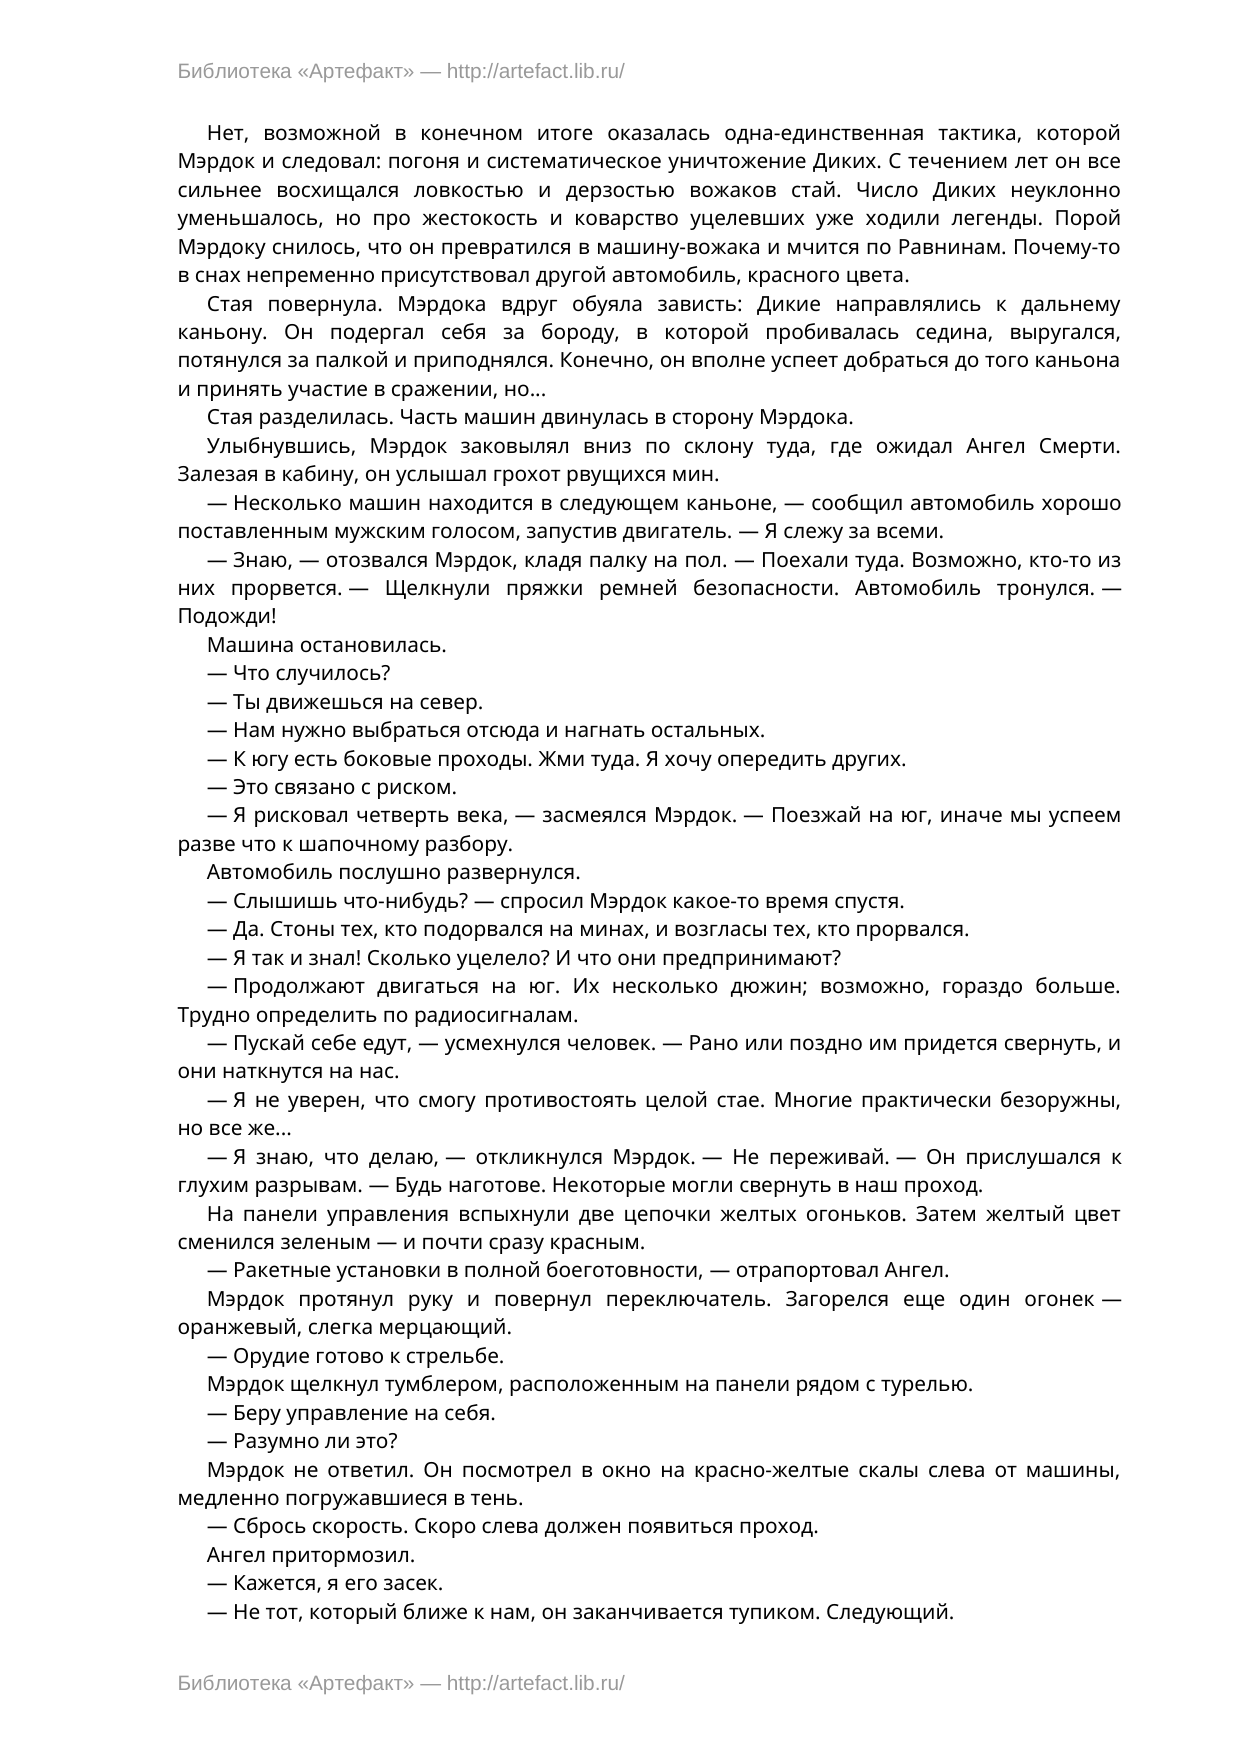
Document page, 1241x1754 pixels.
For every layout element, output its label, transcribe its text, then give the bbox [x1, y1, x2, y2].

text Стая разделилась. Часть машин двинулась в сторону Мэрдока. [177, 402, 1122, 431]
text — Я рисковал четверть века, — засмеялся Мэрдок. — Поезжай на юг, иначе мы успеем разве что к шапочному разбору. [177, 801, 1122, 857]
text — Слышишь что-нибудь? — спросил Мэрдок какое-то время спустя. [177, 886, 1122, 914]
text — К югу есть боковые проходы. Жми туда. Я хочу опередить других. [177, 744, 1122, 772]
text Улыбнувшись, Мэрдок заковылял вниз по склону туда, где ожидал Ангел Смерти. Залезая в кабину, он услышал грохот рвущихся мин. [177, 431, 1122, 488]
text — Разумно ли это? [177, 1426, 1122, 1455]
text — Да. Стоны тех, кто подорвался на минах, и возгласы тех, кто прорвался. [177, 914, 1122, 943]
text — Я знаю, что делаю, — откликнулся Мэрдок. — Не переживай. — Он прислушался к глухим разрывам. — Будь наготове. Некоторые могли свернуть в наш проход. [177, 1142, 1122, 1199]
text — Знаю, — отозвался Мэрдок, кладя палку на пол. — Поехали туда. Возможно, кто-то из них прорвется. — Щелкнули пряжки ремней безопасности. Автомобиль тронулся. — Подожди! [177, 545, 1122, 630]
text — Это связано с риском. [177, 772, 1122, 801]
text — Несколько машин находится в следующем каньоне, — сообщил автомобиль хорошо поставленным мужским голосом, запустив двигатель. — Я слежу за всеми. [177, 488, 1122, 545]
text Автомобиль послушно развернулся. [177, 857, 1122, 886]
text — Пускай себе едут, — усмехнулся человек. — Рано или поздно им придется свернуть, и они наткнутся на нас. [177, 1028, 1122, 1085]
text — Ты движешься на север. [177, 687, 1122, 715]
text — Нам нужно выбраться отсюда и нагнать остальных. [177, 715, 1122, 744]
text — Что случилось? [177, 658, 1122, 687]
text Машина остановилась. [177, 630, 1122, 658]
text — Орудие готово к стрельбе. [177, 1341, 1122, 1369]
text На панели управления вспыхнули две цепочки желтых огоньков. Затем желтый цвет сменился зеленым — и почти сразу красным. [177, 1199, 1122, 1256]
text — Продолжают двигаться на юг. Их несколько дюжин; возможно, гораздо больше. Трудно определить по радиосигналам. [177, 971, 1122, 1028]
text — Ракетные установки в полной боеготовности, — отрапортовал Ангел. [177, 1256, 1122, 1284]
text — Я так и знал! Сколько уцелело? И что они предпринимают? [177, 943, 1122, 971]
text Ангел притормозил. [177, 1540, 1122, 1568]
text — Беру управление на себя. [177, 1398, 1122, 1426]
text Мэрдок не ответил. Он посмотрел в окно на красно-желтые скалы слева от машины, медленно погружавшиеся в тень. [177, 1455, 1122, 1512]
text — Я не уверен, что смогу противостоять целой стае. Многие практически безоружны, но все же... [177, 1085, 1122, 1142]
text — Не тот, который ближе к нам, он заканчивается тупиком. Следующий. [177, 1597, 1122, 1625]
text — Сбрось скорость. Скоро слева должен появиться проход. [177, 1512, 1122, 1540]
text — Кажется, я его засек. [177, 1568, 1122, 1597]
text Мэрдок щелкнул тумблером, расположенным на панели рядом с турелью. [177, 1369, 1122, 1398]
text Стая повернула. Мэрдока вдруг обуяла зависть: Дикие направлялись к дальнему каньону. Он подергал себя за бороду, в которой пробивалась седина, выругался, потянулся за палкой и приподнялся. Конечно, он вполне успеет добраться до того каньона и принять участие в сражении, но... [177, 289, 1122, 402]
text Мэрдок протянул руку и повернул переключатель. Загорелся еще один огонек — оранжевый, слегка мерцающий. [177, 1284, 1122, 1341]
text Нет, возможной в конечном итоге оказалась одна-единственная тактика, которой Мэрдок и следовал: погоня и систематическое уничтожение Диких. С течением лет он все сильнее восхищался ловкостью и дерзостью вожаков стай. Число Диких неуклонно уменьшалось, но про жестокость и коварство уцелевших уже ходили легенды. Порой Мэрдоку снилось, что он превратился в машину-вожака и мчится по Равнинам. Почему-то в снах непременно присутствовал другой автомобиль, красного цвета. [177, 118, 1122, 289]
